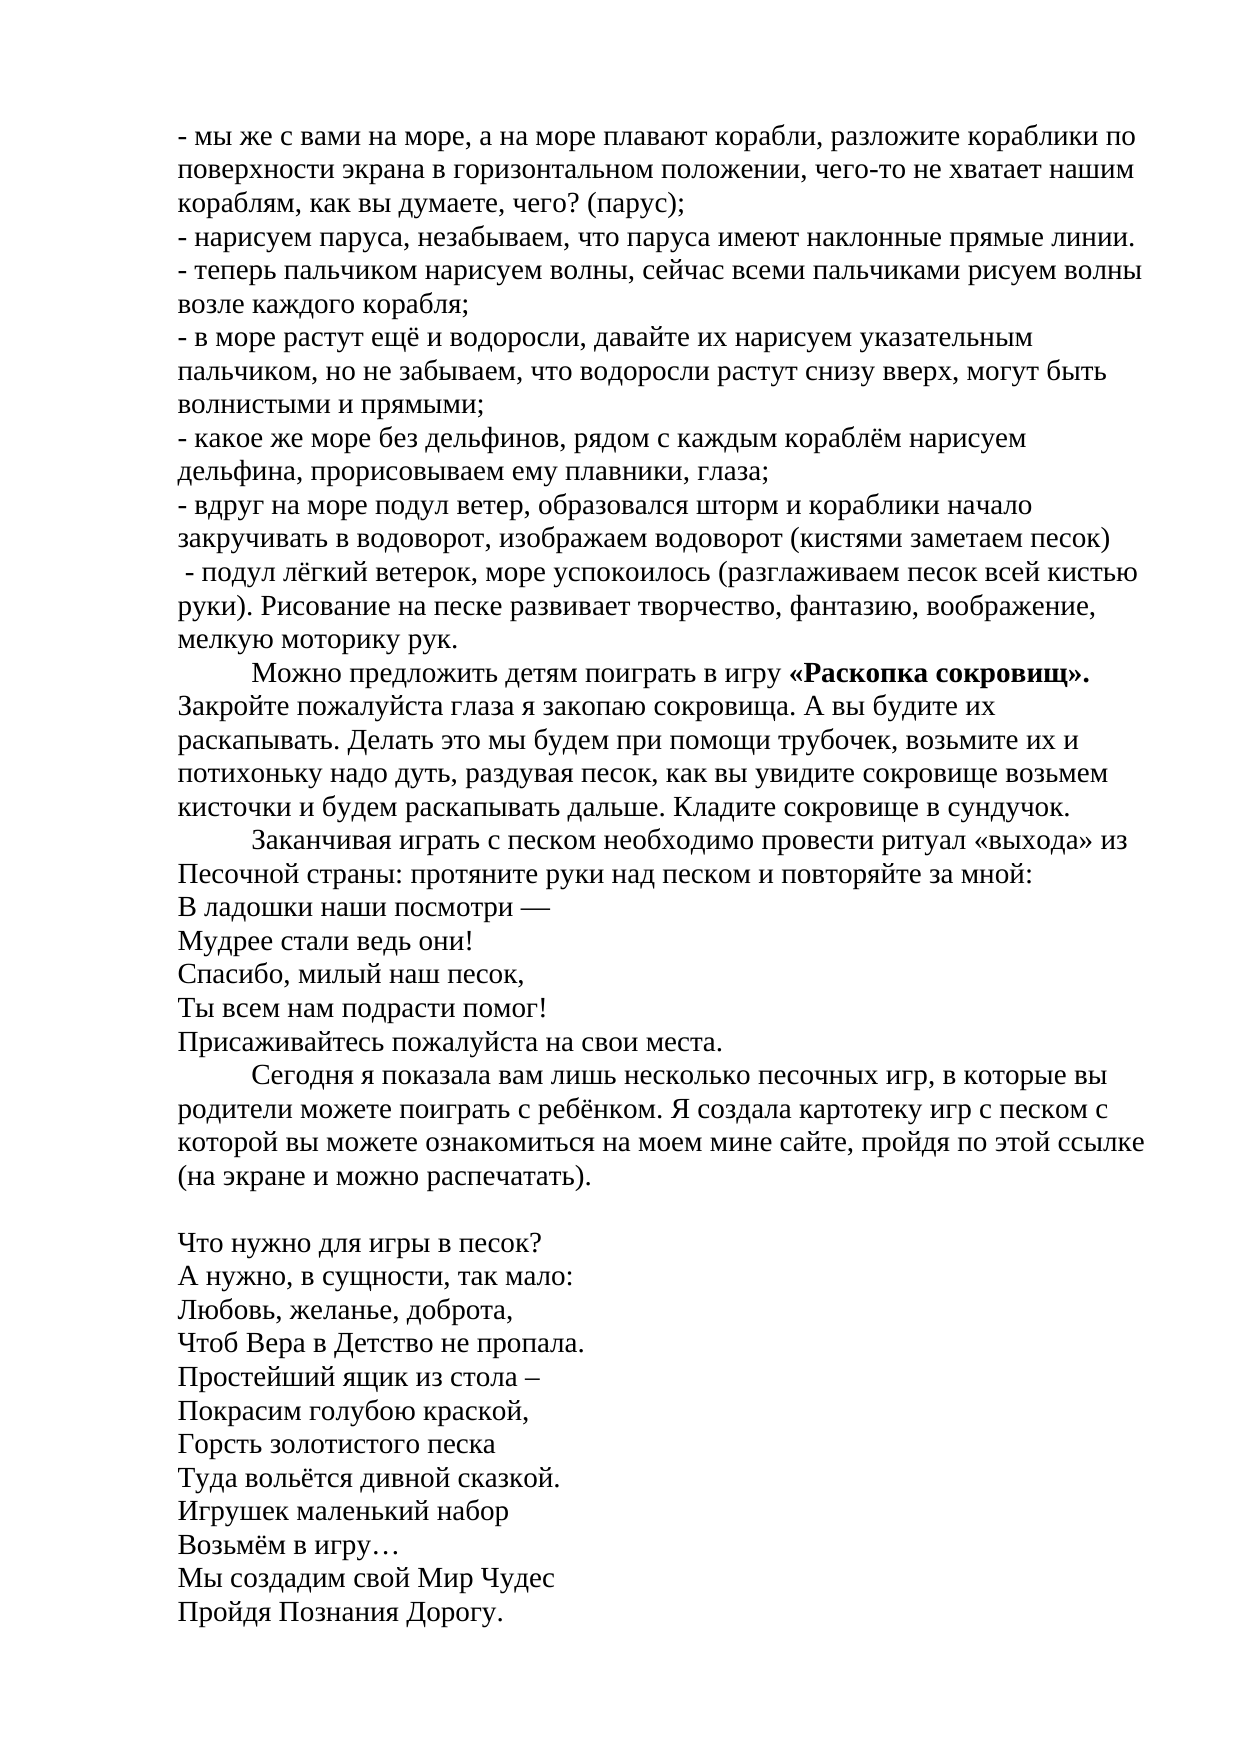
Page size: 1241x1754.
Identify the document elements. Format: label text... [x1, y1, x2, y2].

text - в море растут ещё и водоросли, давайте их нарисуем указательным пальчиком, но не забываем, что водоросли растут снизу вверх, могут быть волнистыми и прямыми; [177, 319, 1152, 420]
text Ты всем нам подрасти помог! [177, 990, 1152, 1024]
text Закройте пожалуйста глаза я закопаю сокровища. А вы будите их раскапывать. Делать это мы будем при помощи трубочек, возьмите их и потихоньку надо дуть, раздувая песок, как вы увидите сокровище возьмем кисточки и будем раскапывать дальше. Кладите сокровище в сундучок. [177, 688, 1152, 822]
text Простейший ящик из стола – [177, 1359, 1152, 1393]
text Игрушек маленький набор [177, 1493, 1152, 1527]
text Любовь, желанье, доброта, [177, 1292, 1152, 1326]
text Что нужно для игры в песок? [177, 1225, 1152, 1258]
text Мы создадим свой Мир Чудес [177, 1560, 1152, 1594]
text Покрасим голубою краской, [177, 1393, 1152, 1426]
text - вдруг на море подул ветер, образовался шторм и кораблики начало закручивать в водоворот, изображаем водоворот (кистями заметаем песок) [177, 487, 1152, 554]
text А нужно, в сущности, так мало: [177, 1258, 1152, 1292]
text Спасибо, милый наш песок, [177, 957, 1152, 990]
text Присаживайтесь пожалуйста на свои места. [177, 1024, 1152, 1057]
text Мудрее стали ведь они! [177, 923, 1152, 957]
text Заканчивая играть с песком необходимо провести ритуал «выхода» из Песочной страны: протяните руки над песком и повторяйте за мной: [177, 822, 1152, 889]
text Туда вольётся дивной сказкой. [177, 1460, 1152, 1493]
text Горсть золотистого песка [177, 1426, 1152, 1460]
text Сегодня я показала вам лишь несколько песочных игр, в которые вы [177, 1057, 1152, 1091]
text - мы же с вами на море, а на море плавают корабли, разложите кораблики по поверхности экрана в горизонтальном положении, чего-то не хватает нашим кораблям, как вы думаете, чего? (парус); [177, 118, 1152, 219]
text Возьмём в игру… [177, 1527, 1152, 1560]
text В ладошки наши посмотри — [177, 889, 1152, 923]
text Пройдя Познания Дорогу. [177, 1594, 1152, 1627]
text - нарисуем паруса, незабываем, что паруса имеют наклонные прямые линии. [177, 219, 1152, 252]
text - подул лёгкий ветерок, море успокоилось (разглаживаем песок всей кистью руки). Рисование на песке развивает творчество, фантазию, воображение, мелкую моторику рук. [177, 554, 1152, 655]
text Чтоб Вера в Детство не пропала. [177, 1326, 1152, 1359]
text Можно предложить детям поиграть в игру «Раскопка сокровищ». [177, 655, 1152, 688]
text родители можете поиграть с ребёнком. Я создала картотеку игр с песком с которой вы можете ознакомиться на моем мине сайте, пройдя по этой ссылке (на экране и можно распечатать). [177, 1091, 1152, 1191]
text - теперь пальчиком нарисуем волны, сейчас всеми пальчиками рисуем волны возле каждого корабля; [177, 252, 1152, 319]
text - какое же море без дельфинов, рядом с каждым кораблём нарисуем дельфина, прорисовываем ему плавники, глаза; [177, 420, 1152, 487]
